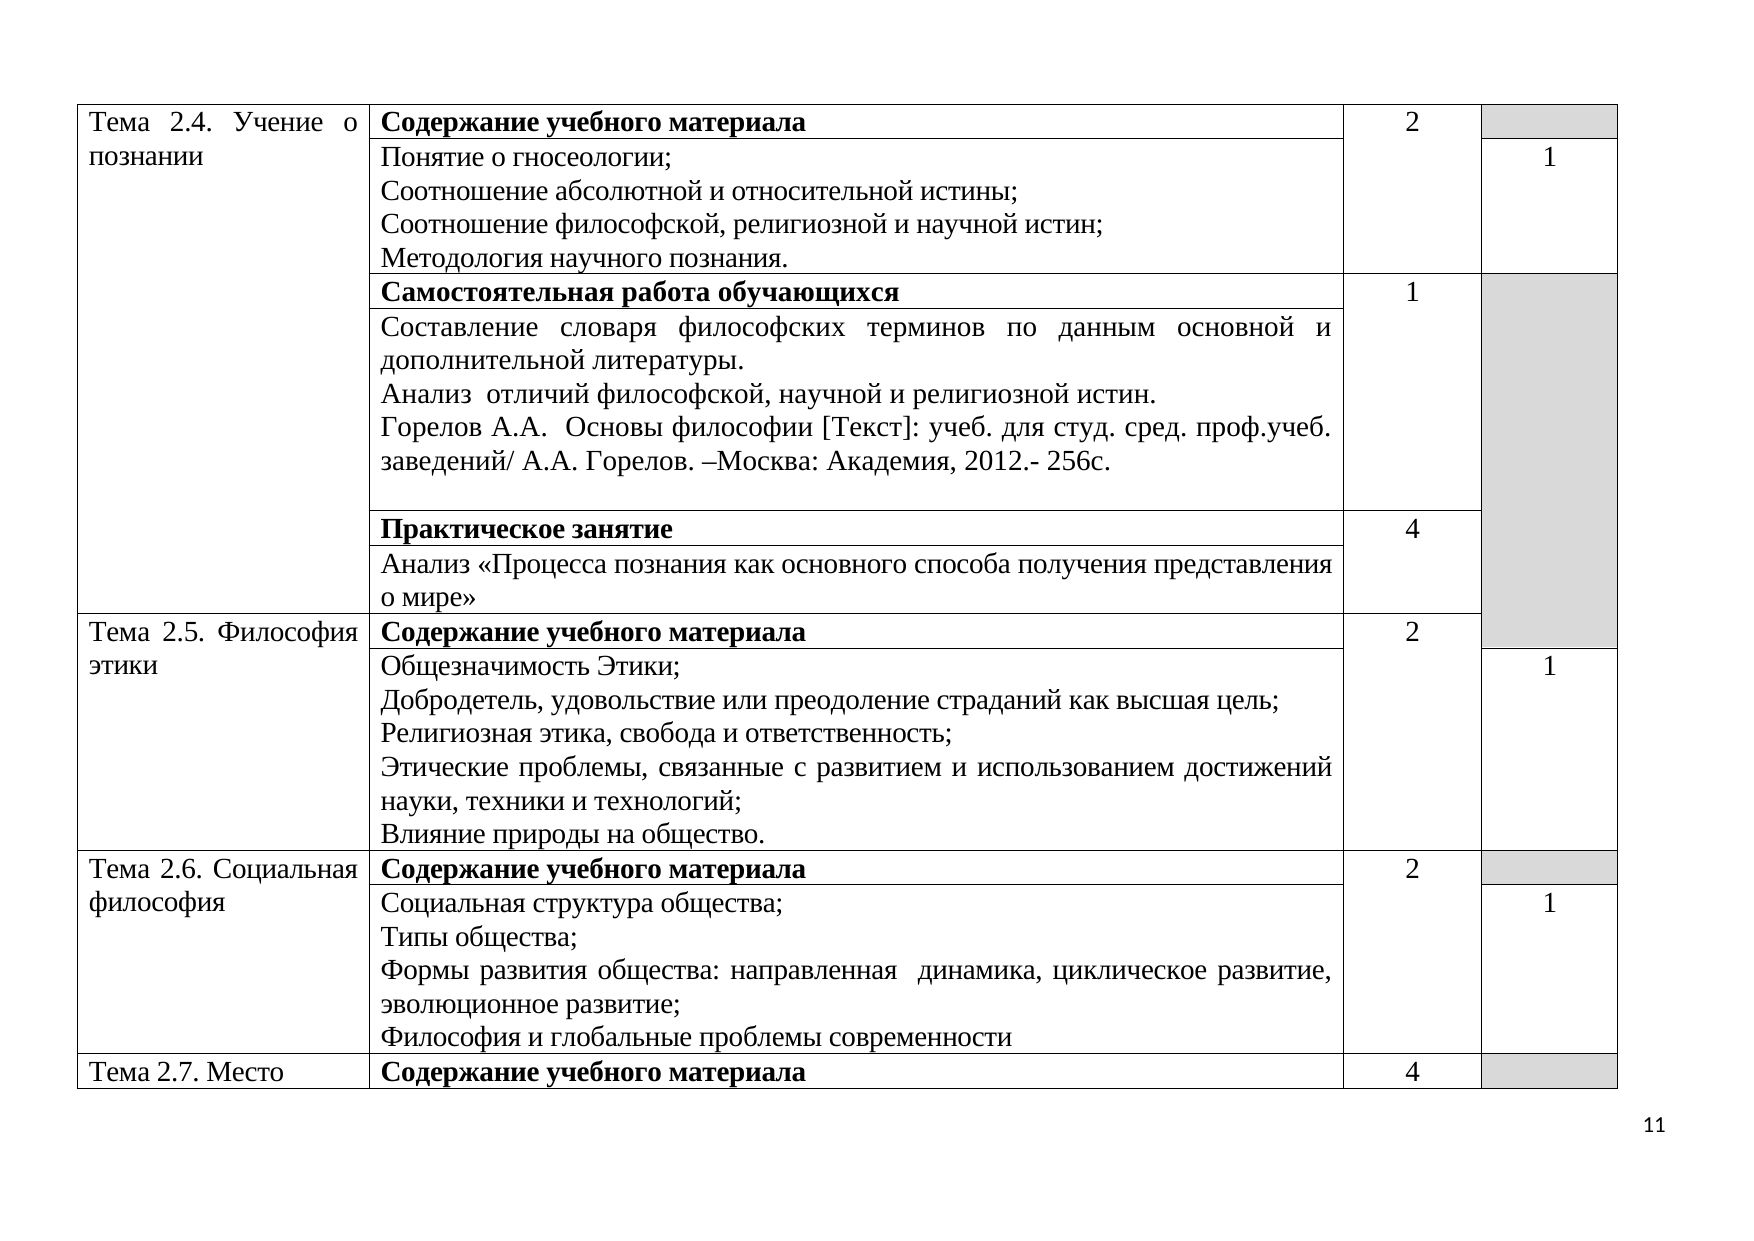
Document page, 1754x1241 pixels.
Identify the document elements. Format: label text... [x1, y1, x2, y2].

table_cell [1482, 274, 1617, 647]
table_cell Самостоятельная работа обучающихся [370, 274, 1343, 308]
table_cell 4 [1344, 511, 1481, 613]
table_cell 4 [1344, 1054, 1481, 1088]
table_cell 1 [1482, 649, 1617, 850]
table_cell Содержание учебного материала [370, 105, 1343, 138]
table_cell Общезначимость Этики; Добродетель, удовольствие или преодоление страданий как высшая цель; Религиозная этика, свобода и ответственность; Этические проблемы, связанные с развитием и использованием достижений науки, техники и технологий; Влияние природы на общество. [370, 649, 1343, 850]
table_cell Тема 2.6. Социальная философия [78, 851, 369, 1053]
table_cell Социальная структура общества; Типы общества; Формы развития общества: направленная динамика, циклическое развитие, эволюционное развитие; Философия и глобальные проблемы современности [370, 885, 1343, 1053]
table_cell Содержание учебного материала [370, 1054, 1343, 1088]
table_cell Тема 2.5. Философия этики [78, 614, 369, 850]
table_cell Содержание учебного материала [370, 614, 1343, 647]
table_cell Содержание учебного материала [370, 851, 1343, 884]
table_cell 2 [1344, 105, 1481, 273]
table_cell Анализ «Процесса познания как основного способа получения представления о мире» [370, 546, 1343, 613]
table_cell 1 [1482, 885, 1617, 1053]
table_cell 2 [1344, 851, 1481, 1053]
table_cell [1482, 1054, 1617, 1088]
table_cell 1 [1344, 274, 1481, 510]
table_cell Понятие о гносеологии; Соотношение абсолютной и относительной истины; Соотношение философской, религиозной и научной истин; Методология научного познания. [370, 139, 1343, 273]
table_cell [78, 1054, 369, 1088]
table_cell Составление словаря философских терминов по данным основной и дополнительной литературы. Анализ отличий философской, научной и религиозной истин. Горелов А.А. Основы философии [Текст]: учеб. для студ. сред. проф.учеб. заведений/ А.А. Горелов. –Москва: Академия, 2012.- 256с. [370, 309, 1343, 510]
table_cell Тема 2.4. Учение о познании [78, 105, 369, 613]
table_cell Практическое занятие [370, 511, 1343, 545]
table_cell 2 [1344, 614, 1481, 850]
table_cell 1 [1482, 139, 1617, 273]
table_cell [1482, 851, 1617, 884]
